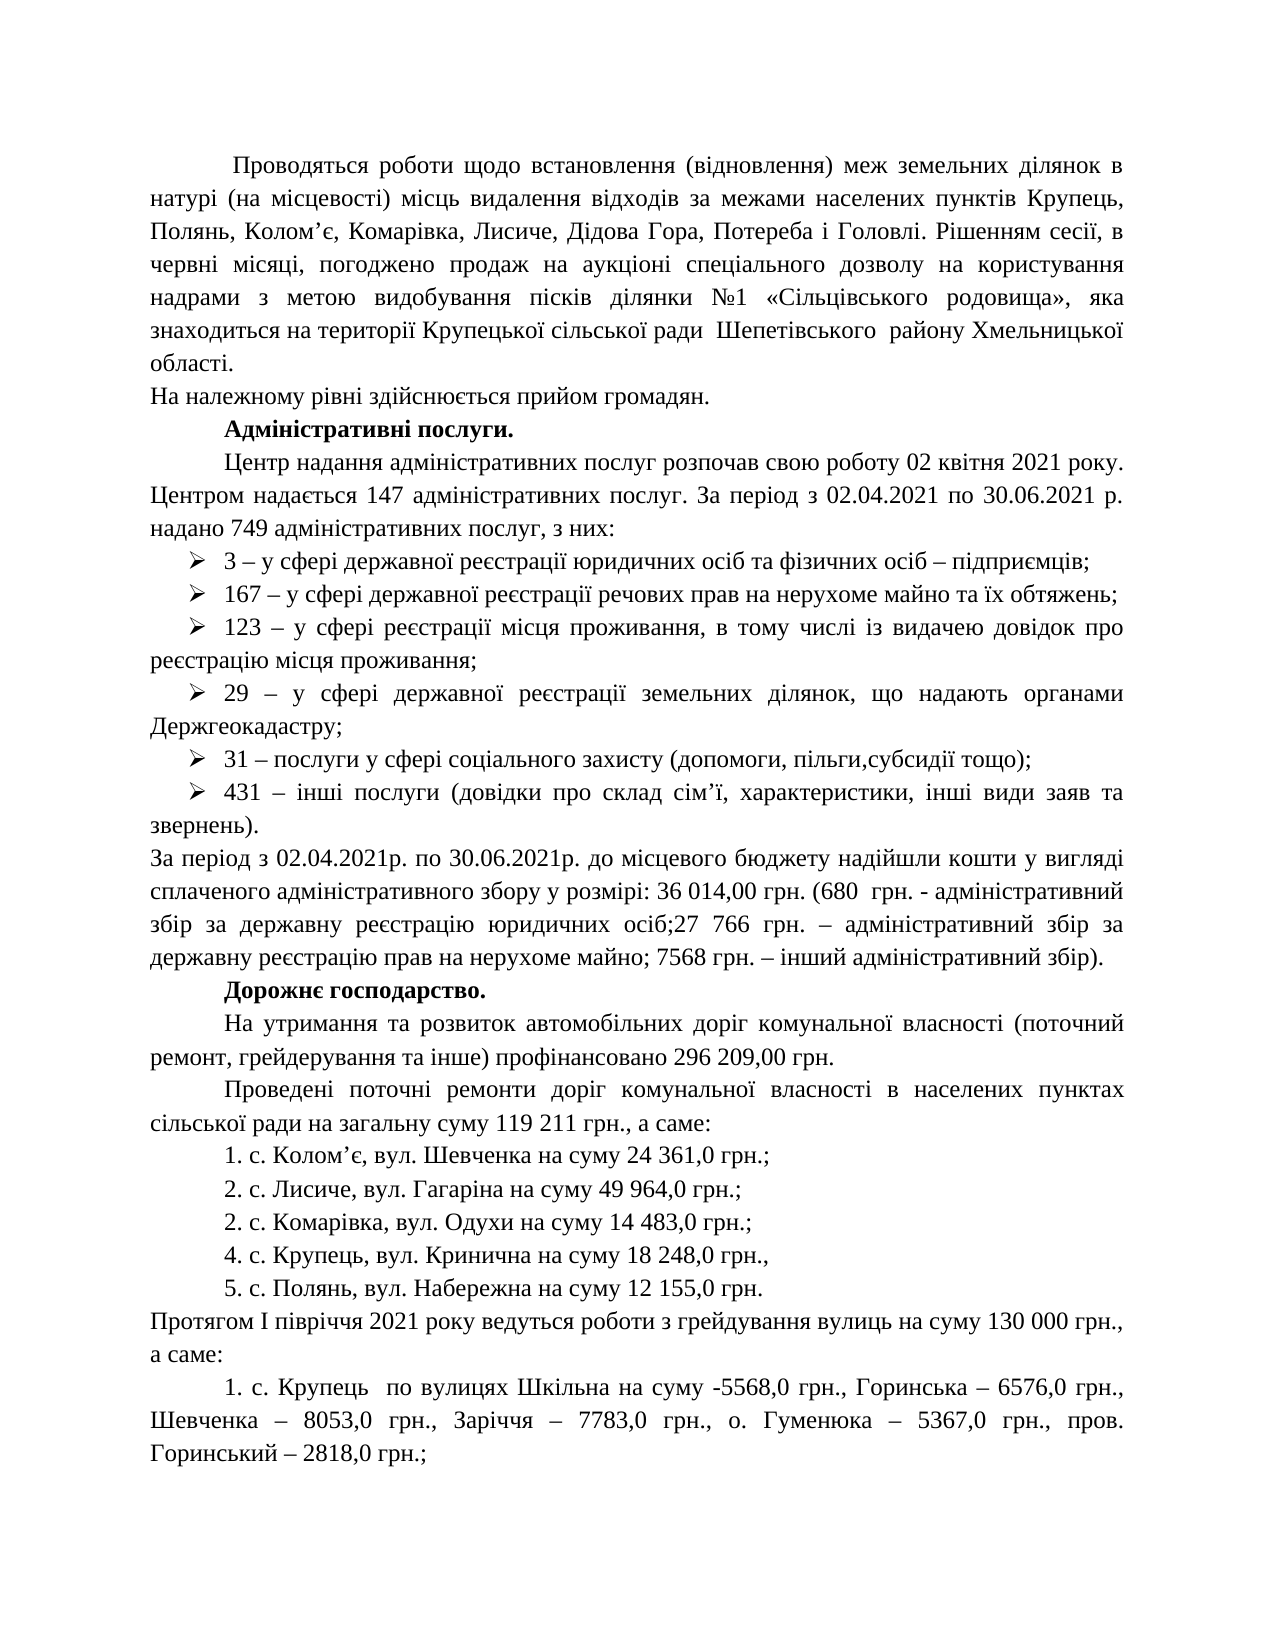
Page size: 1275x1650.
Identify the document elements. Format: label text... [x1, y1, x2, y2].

text За період з 02.04.2021р. по 30.06.2021р. до місцевого бюджету надійшли кошти у вигляді сплаченого адміністративного збору у розмірі: 36 014,00 грн. (680 грн. - адміністративний збір за державну реєстрацію юридичних осіб;27 766 грн. – адміністративний збір за державну реєстрацію прав на нерухоме майно; 7568 грн. – інший адміністративний збір). [150, 843, 1125, 971]
list 3 – у сфері державної реєстрації юридичних осіб та фізичних осіб – підприємців; [150, 546, 1125, 575]
text На належному рівні здійснюється прийом громадян. [150, 381, 1125, 410]
text Центр надання адміністративних послуг розпочав свою роботу 02 квітня 2021 року. Центром надається 147 адміністративних послуг. За період з 02.04.2021 по 30.06.2021 р. надано 749 адміністративних послуг, з них: [150, 447, 1125, 542]
text Протягом І півріччя 2021 року ведуться роботи з грейдування вулиць на суму 130 000 грн., а саме: [150, 1306, 1125, 1367]
text 5. с. Полянь, вул. Набережна на суму 12 155,0 грн. [150, 1273, 1125, 1301]
text 1. с. Крупець по вулицях Шкільна на суму -5568,0 грн., Горинська – 6576,0 грн., Шевченка – 8053,0 грн., Заріччя – 7783,0 грн., о. Гуменюка – 5367,0 грн., пров. Горинський – 2818,0 грн.; [150, 1372, 1125, 1467]
text 1. с. Колом’є, вул. Шевченка на суму 24 361,0 грн.; [150, 1141, 1125, 1169]
list 167 – у сфері державної реєстрації речових прав на нерухоме майно та їх обтяжень; [150, 579, 1125, 608]
text Дорожнє господарство. [150, 976, 1125, 1004]
list 431 – інші послуги (довідки про склад сім’ї, характеристики, інші види заяв та звернень). [150, 777, 1125, 839]
text 2. с. Комарівка, вул. Одухи на суму 14 483,0 грн.; [150, 1207, 1125, 1235]
list 123 – у сфері реєстрації місця проживання, в тому числі із видачею довідок про реєстрацію місця проживання; [150, 612, 1125, 674]
list 31 – послуги у сфері соціального захисту (допомоги, пільги,субсидії тощо); [150, 744, 1125, 773]
text На утримання та розвиток автомобільних доріг комунальної власності (поточний ремонт, грейдерування та інше) профінансовано 296 209,00 грн. [150, 1008, 1125, 1070]
text Проводяться роботи щодо встановлення (відновлення) меж земельних ділянок в натурі (на місцевості) місць видалення відходів за межами населених пунктів Крупець, Полянь, Колом’є, Комарівка, Лисиче, Дідова Гора, Потереба і Головлі. Рішенням сесії, в червні місяці, погоджено продаж на аукціоні спеціального дозволу на користування надрами з метою видобування пісків ділянки №1 «Сільцівського родовища», яка знаходиться на території Крупецької сільської ради Шепетівського району Хмельницької області. [150, 150, 1125, 377]
text 2. с. Лисиче, вул. Гагаріна на суму 49 964,0 грн.; [150, 1174, 1125, 1202]
list 29 – у сфері державної реєстрації земельних ділянок, що надають органами Держгеокадастру; [150, 678, 1125, 740]
text Проведені поточні ремонти доріг комунальної власності в населених пунктах сільської ради на загальну суму 119 211 грн., а саме: [150, 1074, 1125, 1136]
text 4. с. Крупець, вул. Кринична на суму 18 248,0 грн., [150, 1240, 1125, 1268]
text Адміністративні послуги. [150, 414, 1125, 443]
